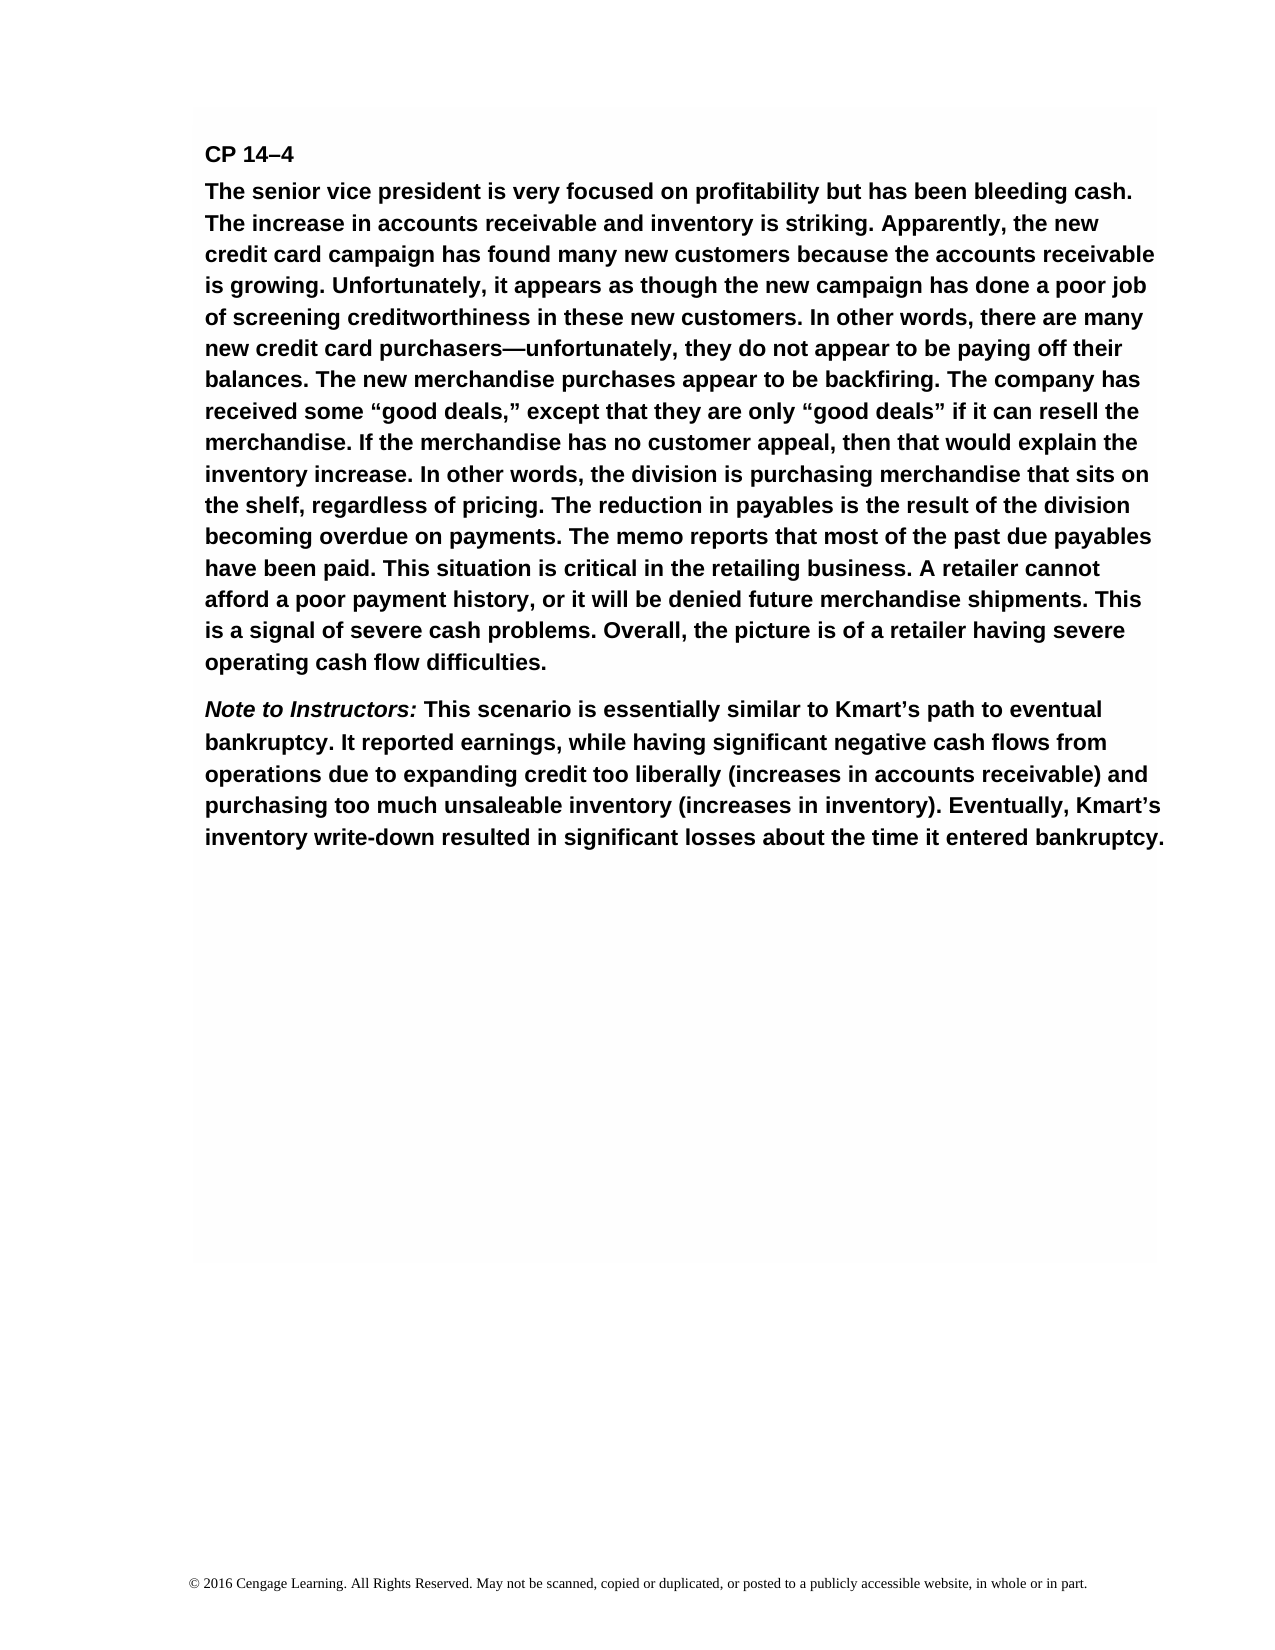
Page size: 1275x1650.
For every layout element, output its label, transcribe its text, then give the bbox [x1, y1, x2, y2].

text Note to Instructors: This scenario is essentially similar to Kmart’s path to eventual [204, 696, 1275, 723]
text credit card campaign has found many new customers because the accounts receivable [204, 241, 1275, 268]
text operating cash flow difficulties. [204, 649, 1275, 676]
text new credit card purchasers—unfortunately, they do not appear to be paying off their [204, 335, 1275, 362]
text is growing. Unfortunately, it appears as though the new campaign has done a poor job [204, 272, 1275, 299]
text the shelf, regardless of pricing. The reduction in payables is the result of the division [204, 492, 1275, 519]
text afford a poor payment history, or it will be denied future merchandise shipments. This [204, 586, 1275, 613]
text operations due to expanding credit too liberally (increases in accounts receivable) and [204, 761, 1275, 788]
text of screening creditworthiness in these new customers. In other words, there are many [204, 304, 1275, 331]
text CP 14–4 [204, 141, 1275, 168]
text inventory increase. In other words, the division is purchasing merchandise that sits on [204, 461, 1275, 487]
text have been paid. This situation is critical in the retailing business. A retailer cannot [204, 555, 1275, 581]
text The senior vice president is very focused on profitability but has been bleeding cash. [204, 178, 1275, 205]
text received some “good deals,” except that they are only “good deals” if it can resell the [204, 398, 1275, 424]
text is a signal of severe cash problems. Overall, the picture is of a retailer having severe [204, 618, 1275, 644]
text purchasing too much unsaleable inventory (increases in inventory). Eventually, Kmart’s [204, 792, 1275, 819]
text becoming overdue on payments. The memo reports that most of the past due payables [204, 523, 1275, 550]
text balances. The new merchandise purchases appear to be backfiring. The company has [204, 367, 1275, 393]
text inventory write-down resulted in significant losses about the time it entered bankruptcy. [204, 824, 1275, 850]
text merchandise. If the merchandise has no customer appeal, then that would explain the [204, 429, 1275, 456]
text bankruptcy. It reported earnings, while having significant negative cash flows from [204, 729, 1275, 756]
text The increase in accounts receivable and inventory is striking. Apparently, the new [204, 210, 1275, 236]
